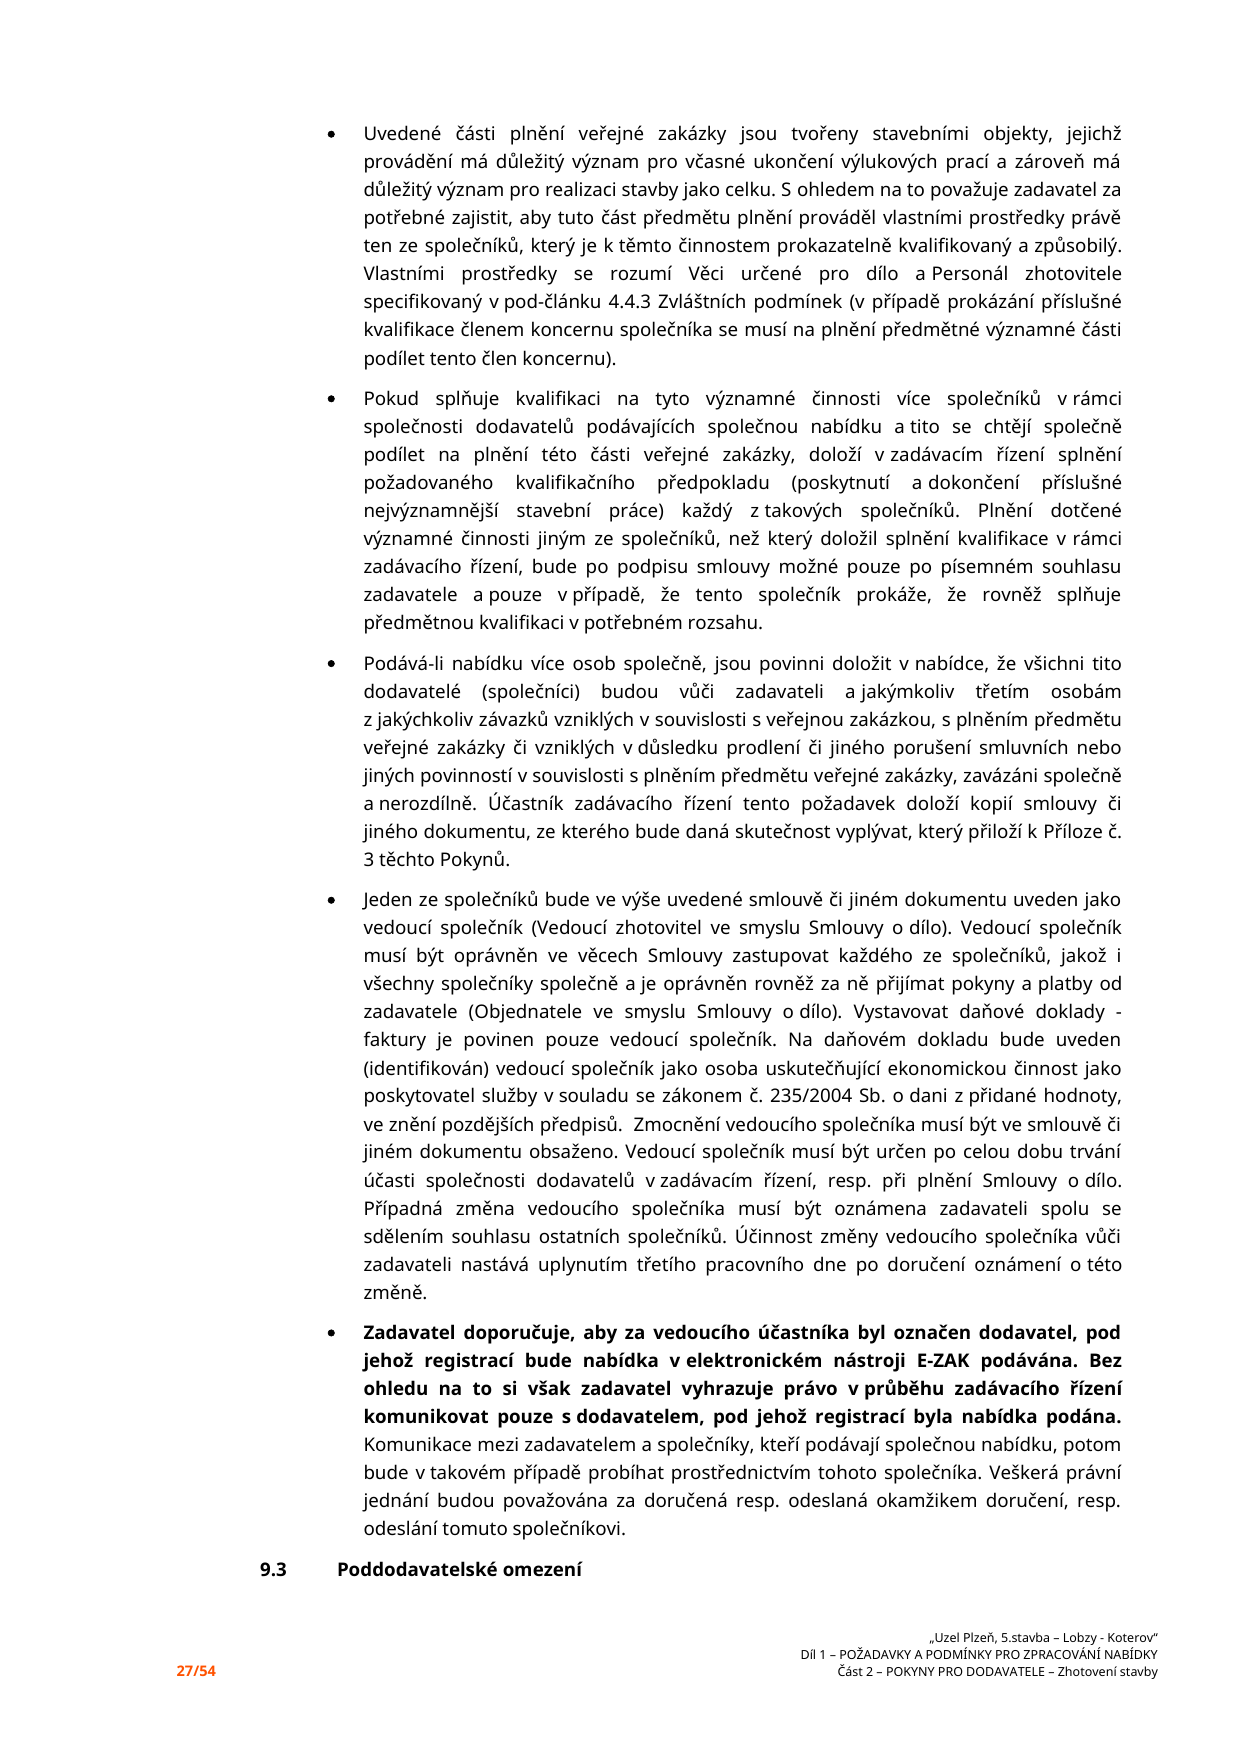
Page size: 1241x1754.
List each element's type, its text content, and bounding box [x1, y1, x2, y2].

text Podává-li nabídku více osob společně, jsou povinni doložit v nabídce, že všichni tito dodavatelé (společníci) budou vůči zadavateli a jakýmkoliv třetím osobám z jakýchkoliv závazků vzniklých v souvislosti s veřejnou zakázkou, s plněním předmětu veřejné zakázky či vzniklých v důsledku prodlení či jiného porušení smluvních nebo jiných povinností v souvislosti s plněním předmětu veřejné zakázky, zavázáni společně a nerozdílně. Účastník zadávacího řízení tento požadavek doloží kopií smlouvy či jiného dokumentu, ze kterého bude daná skutečnost vyplývat, který přiloží k Příloze č. 3 těchto Pokynů. [328, 650, 1122, 872]
text Poddodavatelské omezení [260, 1556, 1122, 1582]
text Jeden ze společníků bude ve výše uvedené smlouvě či jiném dokumentu uveden jako vedoucí společník (Vedoucí zhotovitel ve smyslu Smlouvy o dílo). Vedoucí společník musí být oprávněn ve věcech Smlouvy zastupovat každého ze společníků, jakož i všechny společníky společně a je oprávněn rovněž za ně přijímat pokyny a platby od zadavatele (Objednatele ve smyslu Smlouvy o dílo). Vystavovat daňové doklady - faktury je povinen pouze vedoucí společník. Na daňovém dokladu bude uveden (identifikován) vedoucí společník jako osoba uskutečňující ekonomickou činnost jako poskytovatel služby v souladu se zákonem č. 235/2004 Sb. o dani z přidané hodnoty, ve znění pozdějších předpisů. Zmocnění vedoucího společníka musí být ve smlouvě či jiném dokumentu obsaženo. Vedoucí společník musí být určen po celou dobu trvání účasti společnosti dodavatelů v zadávacím řízení, resp. při plnění Smlouvy o dílo. Případná změna vedoucího společníka musí být oznámena zadavateli spolu se sdělením souhlasu ostatních společníků. Účinnost změny vedoucího společníka vůči zadavateli nastává uplynutím třetího pracovního dne po doručení oznámení o této změně. [328, 887, 1122, 1304]
text Uvedené části plnění veřejné zakázky jsou tvořeny stavebními objekty, jejichž provádění má důležitý význam pro včasné ukončení výlukových prací a zároveň má důležitý význam pro realizaci stavby jako celku. S ohledem na to považuje zadavatel za potřebné zajistit, aby tuto část předmětu plnění prováděl vlastními prostředky právě ten ze společníků, který je k těmto činnostem prokazatelně kvalifikovaný a způsobilý. Vlastními prostředky se rozumí Věci určené pro dílo a Personál zhotovitele specifikovaný v pod-článku 4.4.3 Zvláštních podmínek (v případě prokázání příslušné kvalifikace členem koncernu společníka se musí na plnění předmětné významné části podílet tento člen koncernu). [328, 121, 1122, 370]
text Zadavatel doporučuje, aby za vedoucího účastníka byl označen dodavatel, pod jehož registrací bude nabídka v elektronickém nástroji E-ZAK podávána. Bez ohledu na to si však zadavatel vyhrazuje právo v průběhu zadávacího řízení komunikovat pouze s dodavatelem, pod jehož registrací byla nabídka podána. Komunikace mezi zadavatelem a společníky, kteří podávají společnou nabídku, potom bude v takovém případě probíhat prostřednictvím tohoto společníka. Veškerá právní jednání budou považována za doručená resp. odeslaná okamžikem doručení, resp. odeslání tomuto společníkovi. [328, 1319, 1122, 1541]
text Pokud splňuje kvalifikaci na tyto významné činnosti více společníků v rámci společnosti dodavatelů podávajících společnou nabídku a tito se chtějí společně podílet na plnění této části veřejné zakázky, doloží v zadávacím řízení splnění požadovaného kvalifikačního předpokladu (poskytnutí a dokončení příslušné nejvýznamnější stavební práce) každý z takových společníků. Plnění dotčené významné činnosti jiným ze společníků, než který doložil splnění kvalifikace v rámci zadávacího řízení, bude po podpisu smlouvy možné pouze po písemném souhlasu zadavatele a pouze v případě, že tento společník prokáže, že rovněž splňuje předmětnou kvalifikaci v potřebném rozsahu. [328, 385, 1122, 635]
